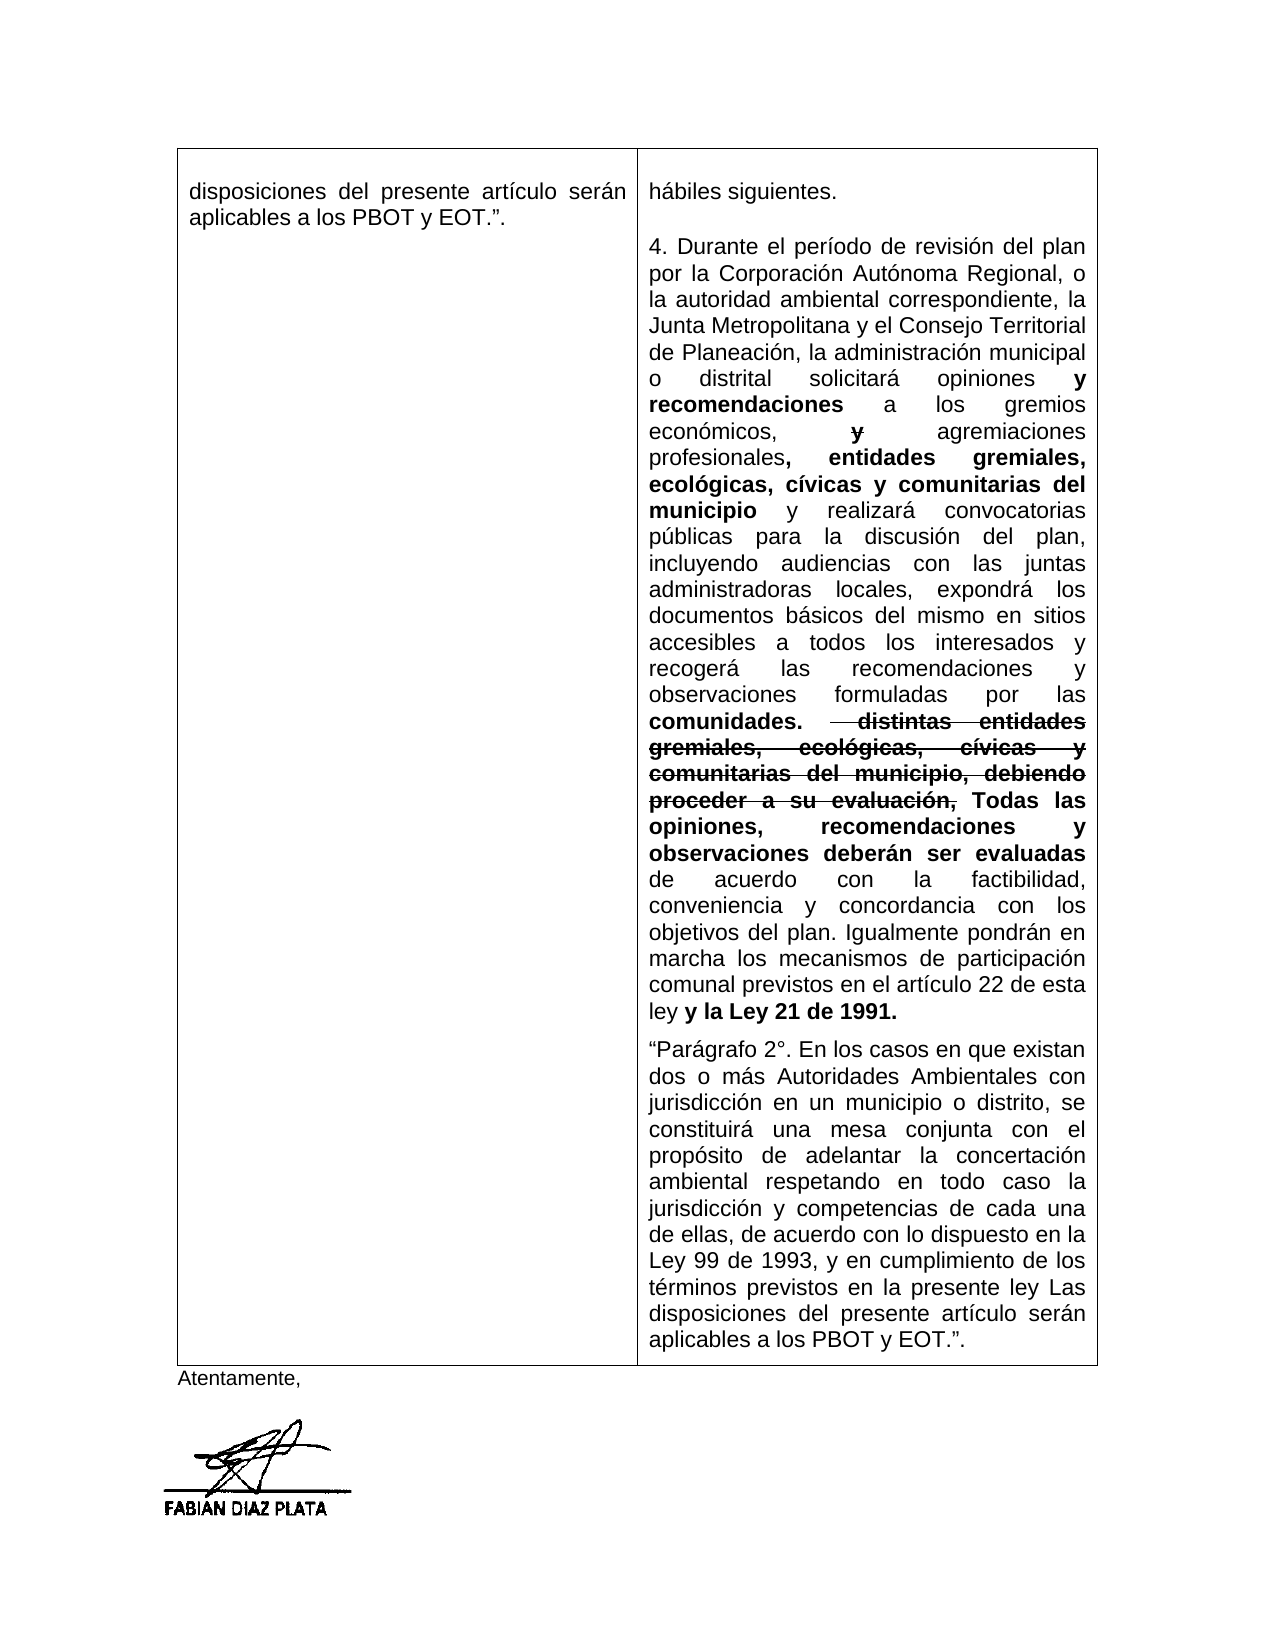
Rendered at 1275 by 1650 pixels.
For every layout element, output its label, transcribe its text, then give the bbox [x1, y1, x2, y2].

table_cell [178, 149, 637, 1365]
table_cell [638, 149, 1097, 1365]
text Atentamente, [177, 1366, 1098, 1390]
picture [143, 1409, 352, 1522]
